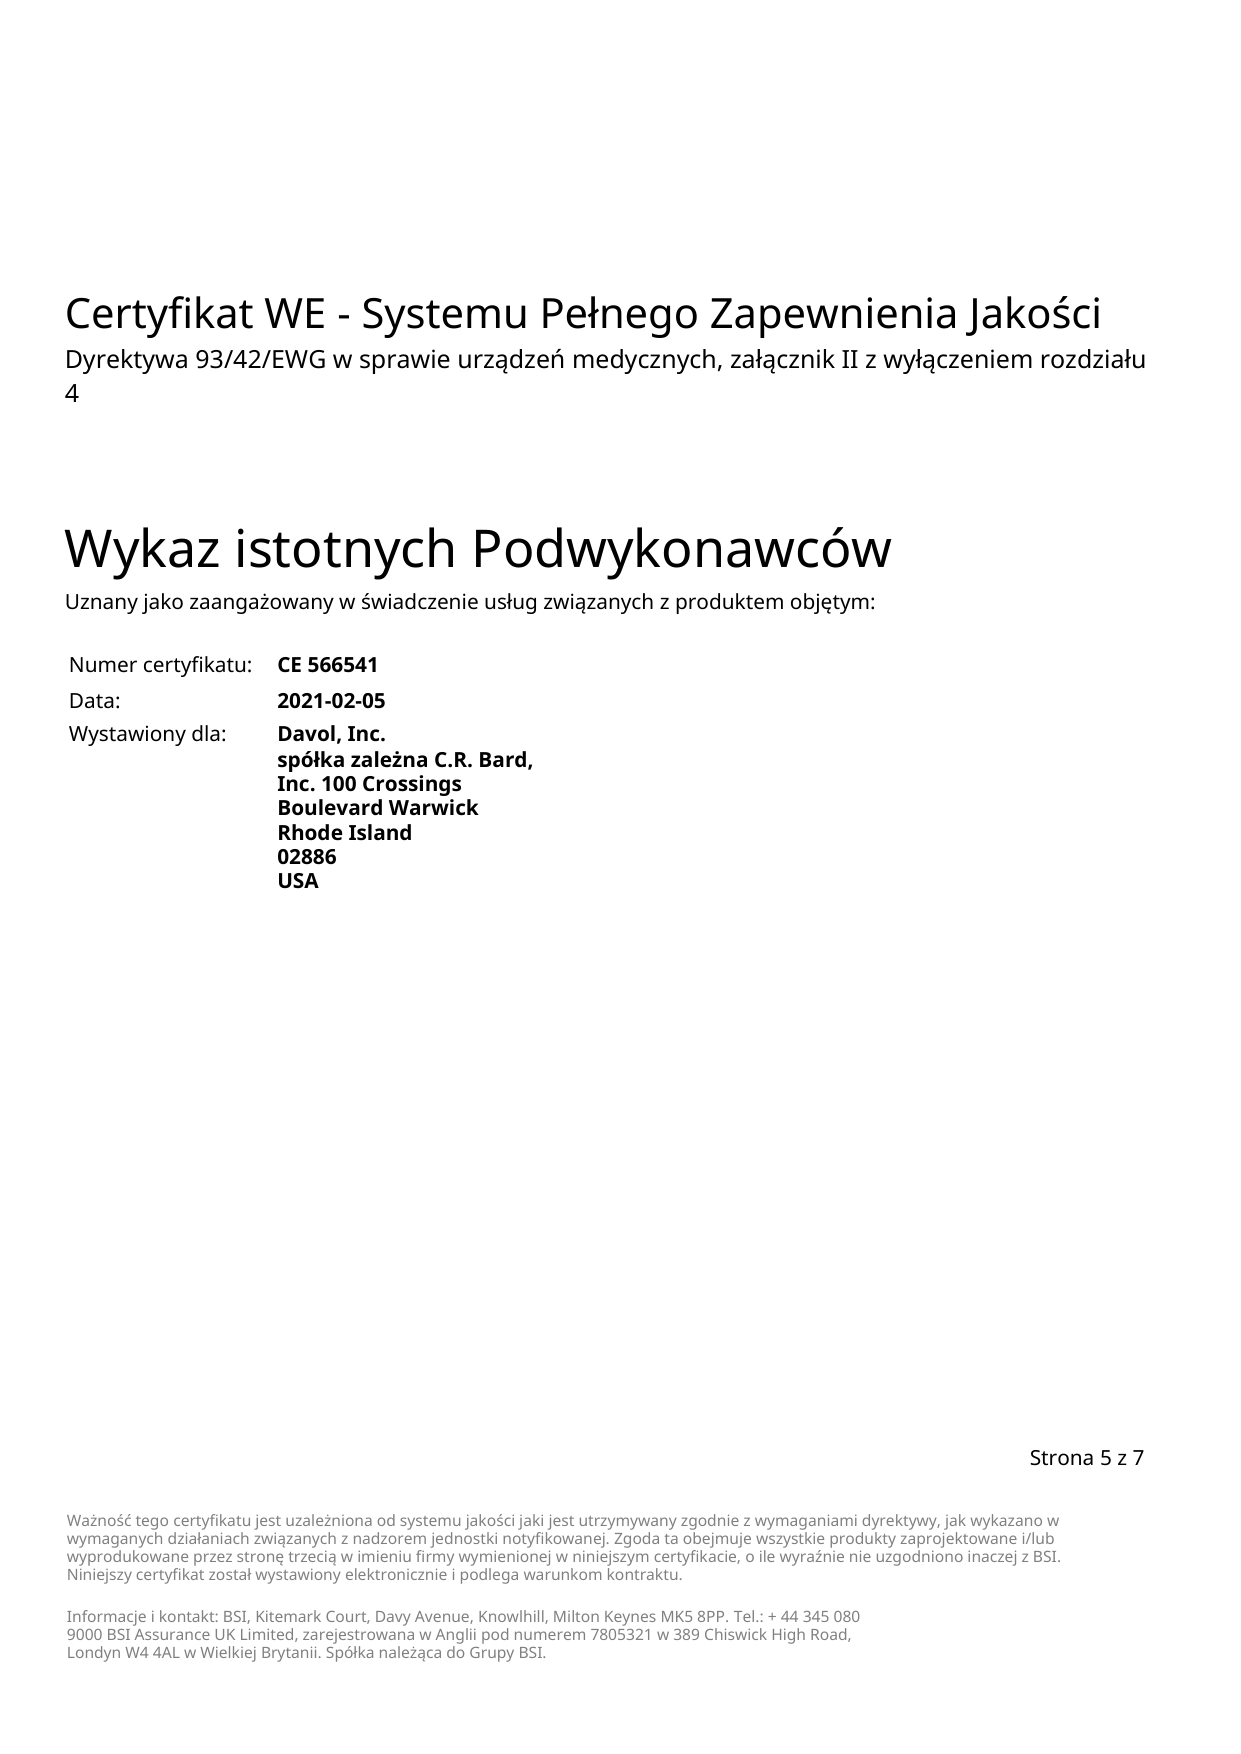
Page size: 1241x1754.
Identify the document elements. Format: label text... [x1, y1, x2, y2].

text Wystawiony dla: Davol, Inc. [69, 722, 1155, 747]
text Uznany jako zaangażowany w świadczenie usług związanych z produktem objętym: [64, 587, 1155, 615]
text Data: 2021-02-05 [69, 686, 1155, 714]
text Rhode Island 02886 [277, 821, 418, 869]
subtitle Certyfikat WE - Systemu Pełnego Zapewnienia Jakości [64, 284, 1155, 341]
text Dyrektywa 93/42/EWG w sprawie urządzeń medycznych, załącznik II z wyłączeniem rozdziału 4 [64, 342, 1155, 410]
text Wykaz istotnych Podwykonawców [64, 512, 1155, 583]
text Numer certyfikatu: CE 566541 [69, 650, 1155, 679]
text USA [277, 869, 1155, 893]
text spółka zależna C.R. Bard, Inc. 100 Crossings Boulevard Warwick [277, 747, 572, 821]
